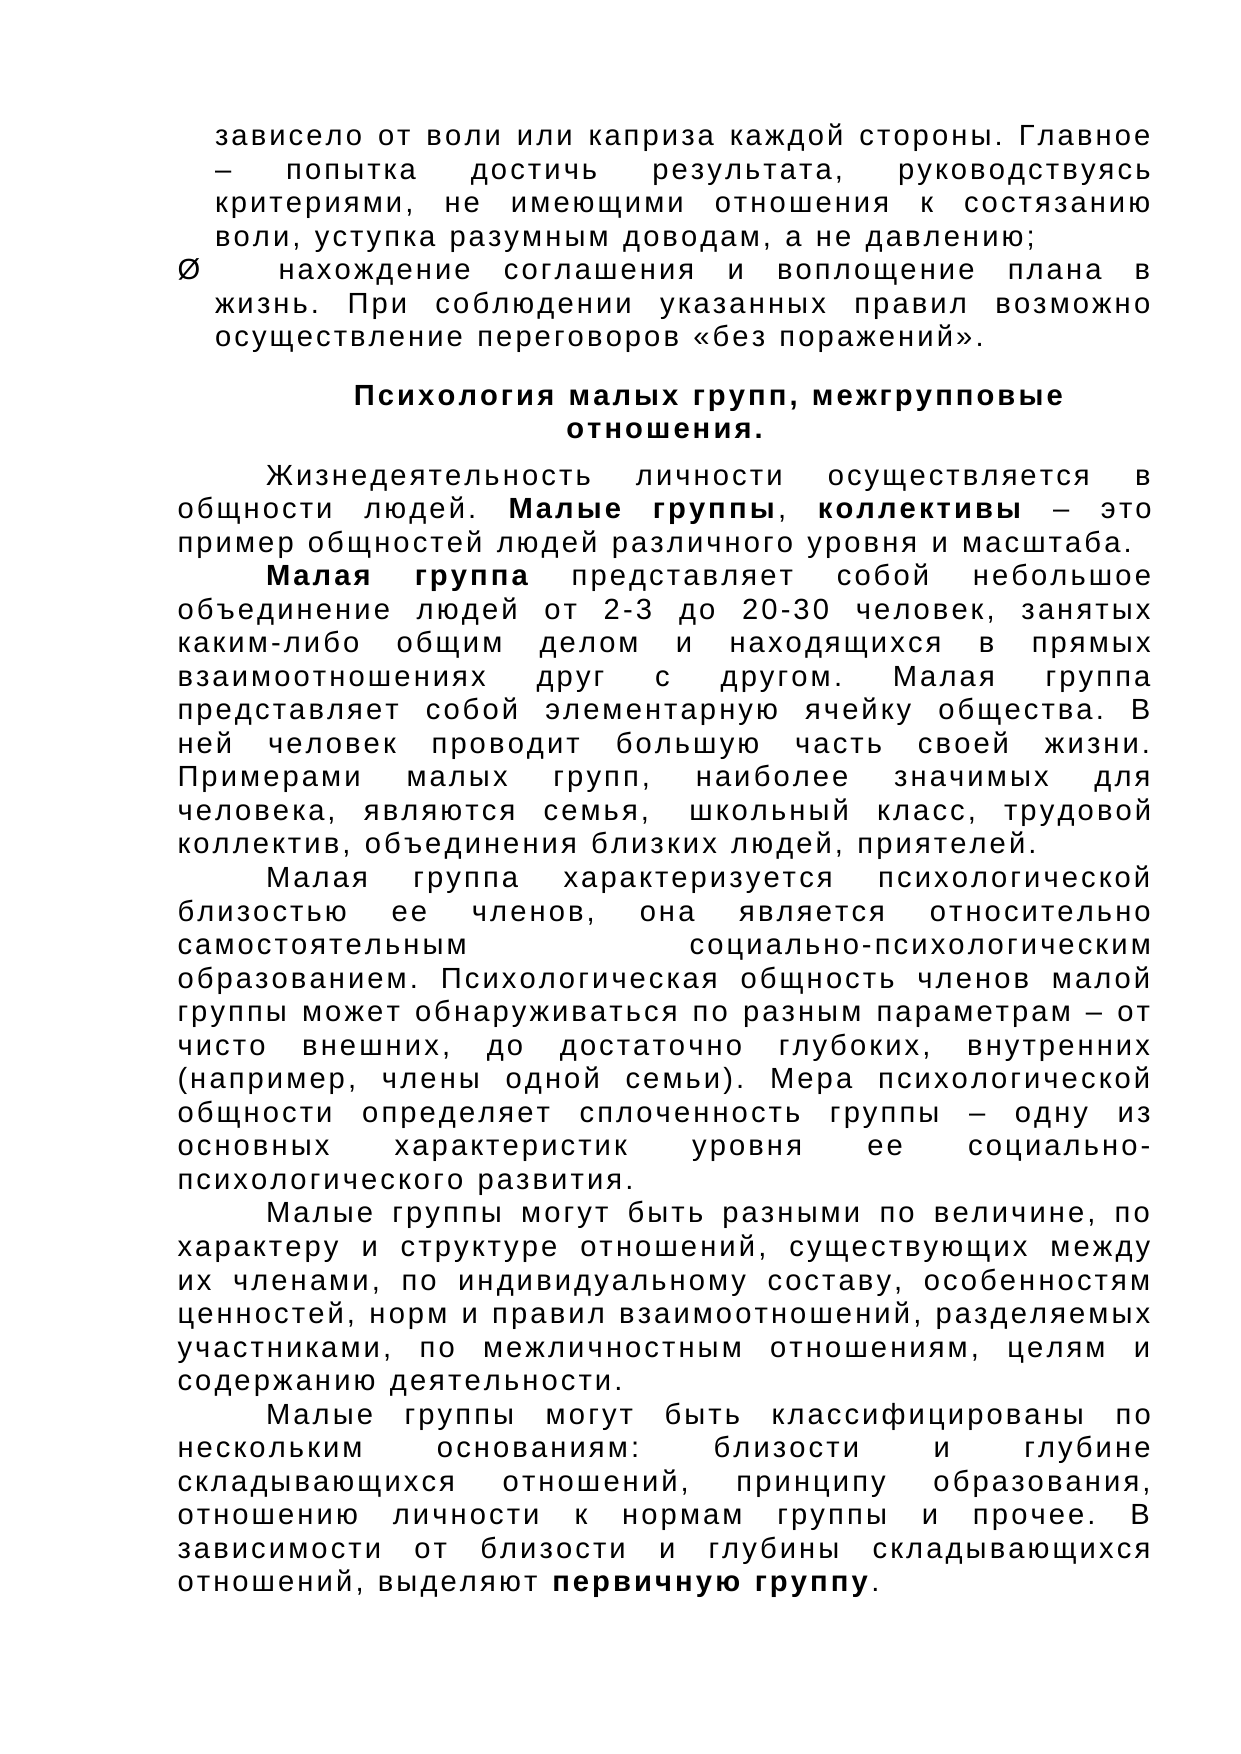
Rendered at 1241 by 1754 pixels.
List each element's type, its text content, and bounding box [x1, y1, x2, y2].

text Психология малых групп, межгрупповые отношения. [177, 378, 1152, 445]
text Жизнедеятельность личности осуществляется в общности людей. Малые группы, коллективы – это пример общностей людей различного уровня и масштаба. [177, 457, 1152, 558]
text Малые группы могут быть классифицированы по нескольким основаниям: близости и глубине складывающихся отношений, принципу образования, отношению личности к нормам группы и прочее. В зависимости от близости и глубины складывающихся отношений, выделяют первичную группу. [177, 1397, 1152, 1598]
text Малые группы могут быть разными по величине, по характеру и структуре отношений, существующих между их членами, по индивидуальному составу, особенностям ценностей, норм и правил взаимоотношений, разделяемых участниками, по межличностным отношениям, целям и содержанию деятельности. [177, 1195, 1152, 1397]
text Малая группа представляет собой небольшое объединение людей от 2-3 до 20-30 человек, занятых каким-либо общим делом и находящихся в прямых взаимоотношениях друг с другом. Малая группа представляет собой элементарную ячейку общества. В ней человек проводит большую часть своей жизни. Примерами малых групп, наиболее значимых для человека, являются семья, школьный класс, трудовой коллектив, объединения близких людей, приятелей. [177, 558, 1152, 860]
text Малая группа характеризуется психологической близостью ее членов, она является относительно самостоятельным социально-психологическим образованием. Психологическая общность членов малой группы может обнаруживаться по разным параметрам – от чисто внешних, до достаточно глубоких, внутренних (например, члены одной семьи). Мера психологической общности определяет сплоченность группы – одну из основных характеристик уровня ее социально-психологического развития. [177, 860, 1152, 1195]
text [177, 118, 1152, 252]
text Ø нахождение соглашения и воплощение плана в жизнь. При соблюдении указанных правил возможно осуществление переговоров «без поражений». [177, 252, 1152, 353]
